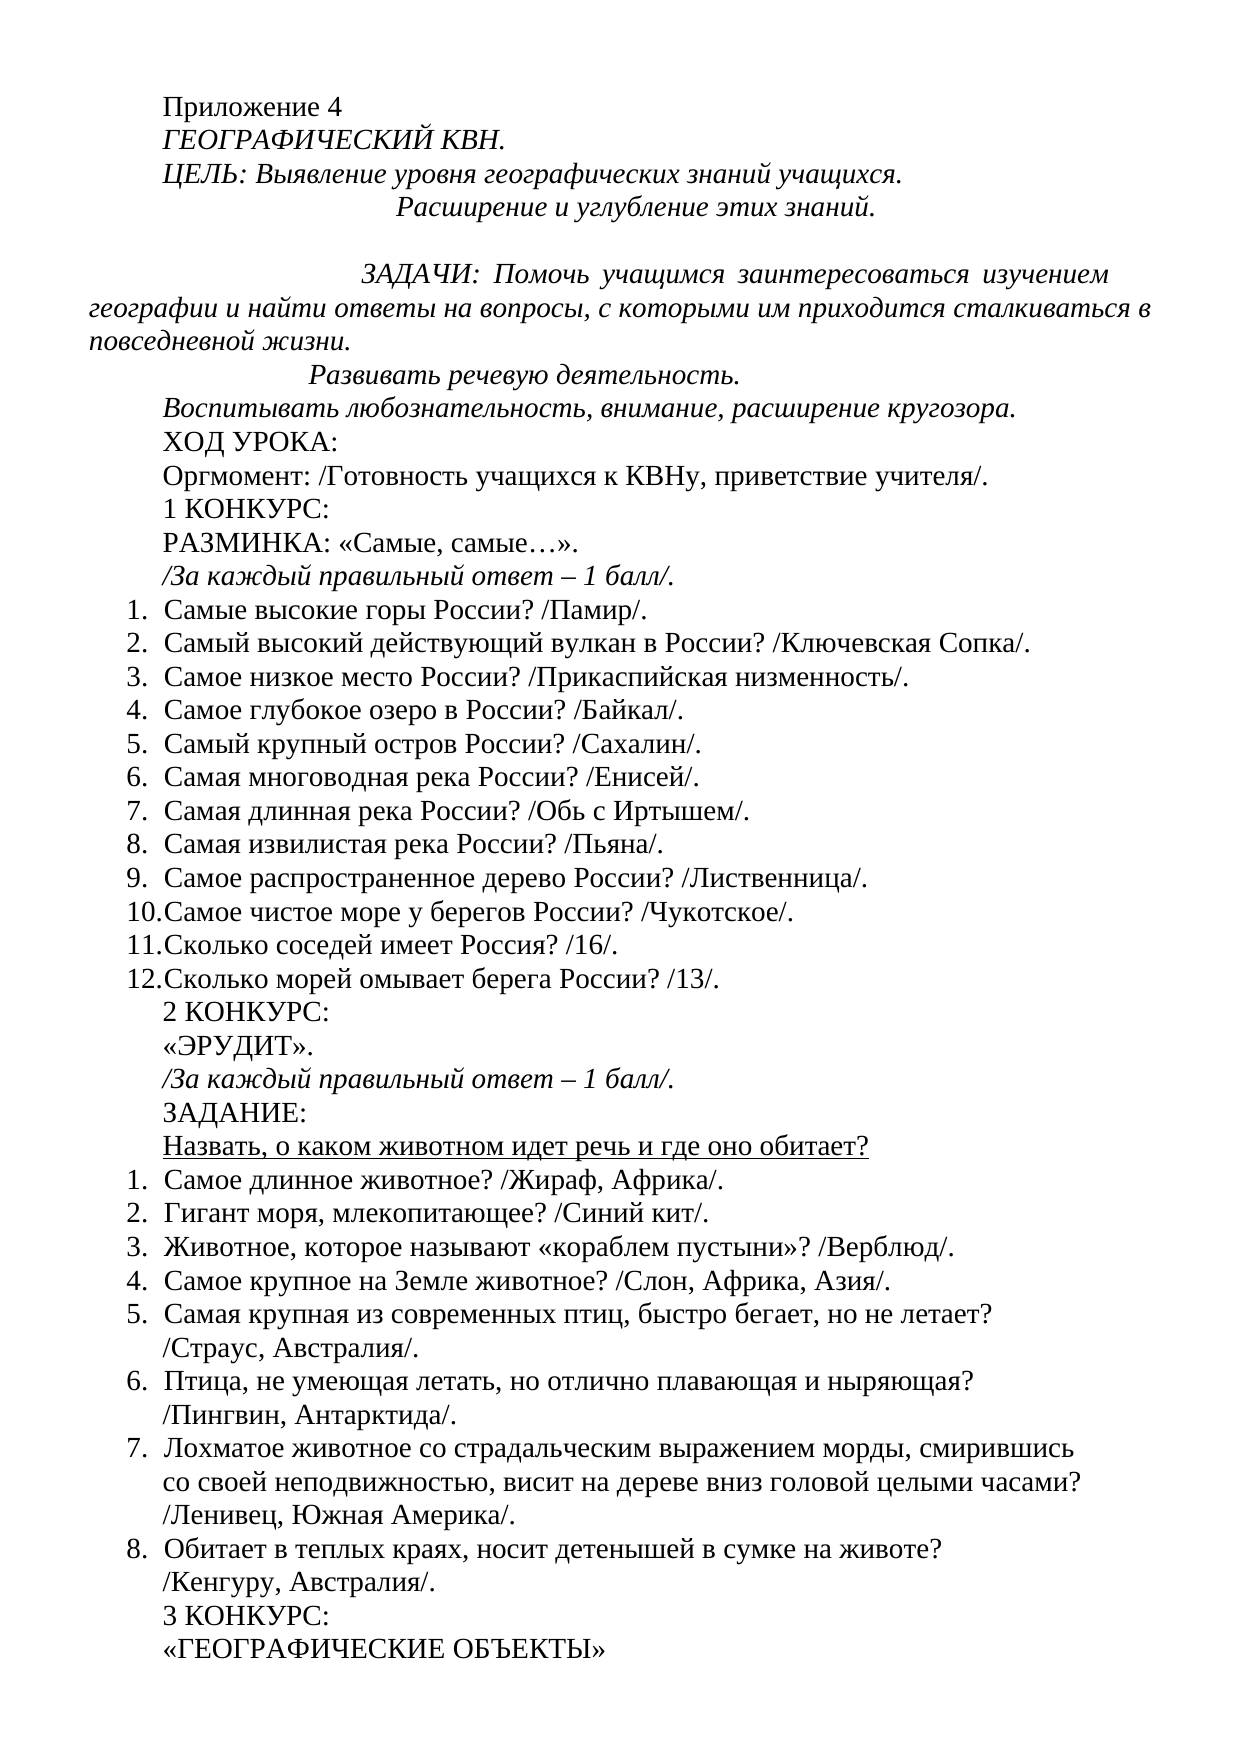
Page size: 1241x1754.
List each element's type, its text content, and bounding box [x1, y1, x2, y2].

list Обитает в теплых краях, носит детенышей в сумке на животе? [126, 1531, 1152, 1564]
list Самая извилистая река России? /Пьяна/. [126, 827, 1152, 860]
text «ЭРУДИТ». [89, 1028, 1152, 1061]
text /За каждый правильный ответ – 1 балл/. [89, 1061, 1152, 1095]
list Сколько морей омывает берега России? /13/. [126, 961, 1152, 994]
text /Пингвин, Антарктида/. [89, 1397, 1152, 1430]
text /За каждый правильный ответ – 1 балл/. [89, 558, 1152, 592]
text Воспитывать любознательность, внимание, расширение кругозора. [89, 391, 1152, 424]
text ХОД УРОКА: [89, 424, 1152, 458]
text со своей неподвижностью, висит на дереве вниз головой целыми часами? [89, 1464, 1152, 1497]
list Самые высокие горы России? /Памир/. [126, 592, 1152, 625]
text /Кенгуру, Австралия/. [89, 1564, 1152, 1598]
text ЦЕЛЬ: Выявление уровня географических знаний учащихся. [89, 156, 1152, 189]
text Развивать речевую деятельность. [89, 357, 1152, 391]
list Сколько соседей имеет Россия? /16/. [126, 927, 1152, 961]
list Самая длинная река России? /Обь с Иртышем/. [126, 793, 1152, 827]
text Назвать, о каком животном идет речь и где оно обитает? [89, 1128, 1152, 1162]
text Приложение 4 [89, 89, 1152, 122]
list Самое глубокое озеро в России? /Байкал/. [126, 692, 1152, 726]
list Самое низкое место России? /Прикаспийская низменность/. [126, 659, 1152, 692]
text «ГЕОГРАФИЧЕСКИЕ ОБЪЕКТЫ» [89, 1632, 1152, 1665]
text Расширение и углубление этих знаний. [89, 189, 1152, 223]
text РАЗМИНКА: «Самые, самые…». [89, 525, 1152, 558]
list Самый крупный остров России? /Сахалин/. [126, 726, 1152, 759]
text /Страус, Австралия/. [89, 1330, 1152, 1363]
list Самое длинное животное? /Жираф, Африка/. [126, 1162, 1152, 1196]
list Птица, не умеющая летать, но отлично плавающая и ныряющая? [126, 1363, 1152, 1397]
text /Ленивец, Южная Америка/. [89, 1497, 1152, 1531]
list Лохматое животное со страдальческим выражением морды, смирившись [126, 1430, 1152, 1464]
text 2 КОНКУРС: [89, 994, 1152, 1028]
text 3 КОНКУРС: [89, 1598, 1152, 1632]
list Самая многоводная река России? /Енисей/. [126, 759, 1152, 793]
text Оргмомент: /Готовность учащихся к КВНу, приветствие учителя/. [89, 458, 1152, 491]
text ЗАДАЧИ: Помочь учащимся заинтересоваться изучением географии и найти ответы на вопросы, с которыми им приходится сталкиваться в повседневной жизни. [89, 256, 1152, 357]
list Гигант моря, млекопитающее? /Синий кит/. [126, 1196, 1152, 1229]
list Самое чистое море у берегов России? /Чукотское/. [126, 894, 1152, 927]
text 1 КОНКУРС: [89, 491, 1152, 525]
text ГЕОГРАФИЧЕСКИЙ КВН. [89, 122, 1152, 156]
list Животное, которое называют «кораблем пустыни»? /Верблюд/. [126, 1229, 1152, 1263]
text ЗАДАНИЕ: [89, 1095, 1152, 1128]
list Самый высокий действующий вулкан в России? /Ключевская Сопка/. [126, 625, 1152, 659]
list Самое распространенное дерево России? /Лиственница/. [126, 860, 1152, 894]
list Самое крупное на Земле животное? /Слон, Африка, Азия/. [126, 1263, 1152, 1296]
list Самая крупная из современных птиц, быстро бегает, но не летает? [126, 1296, 1152, 1330]
